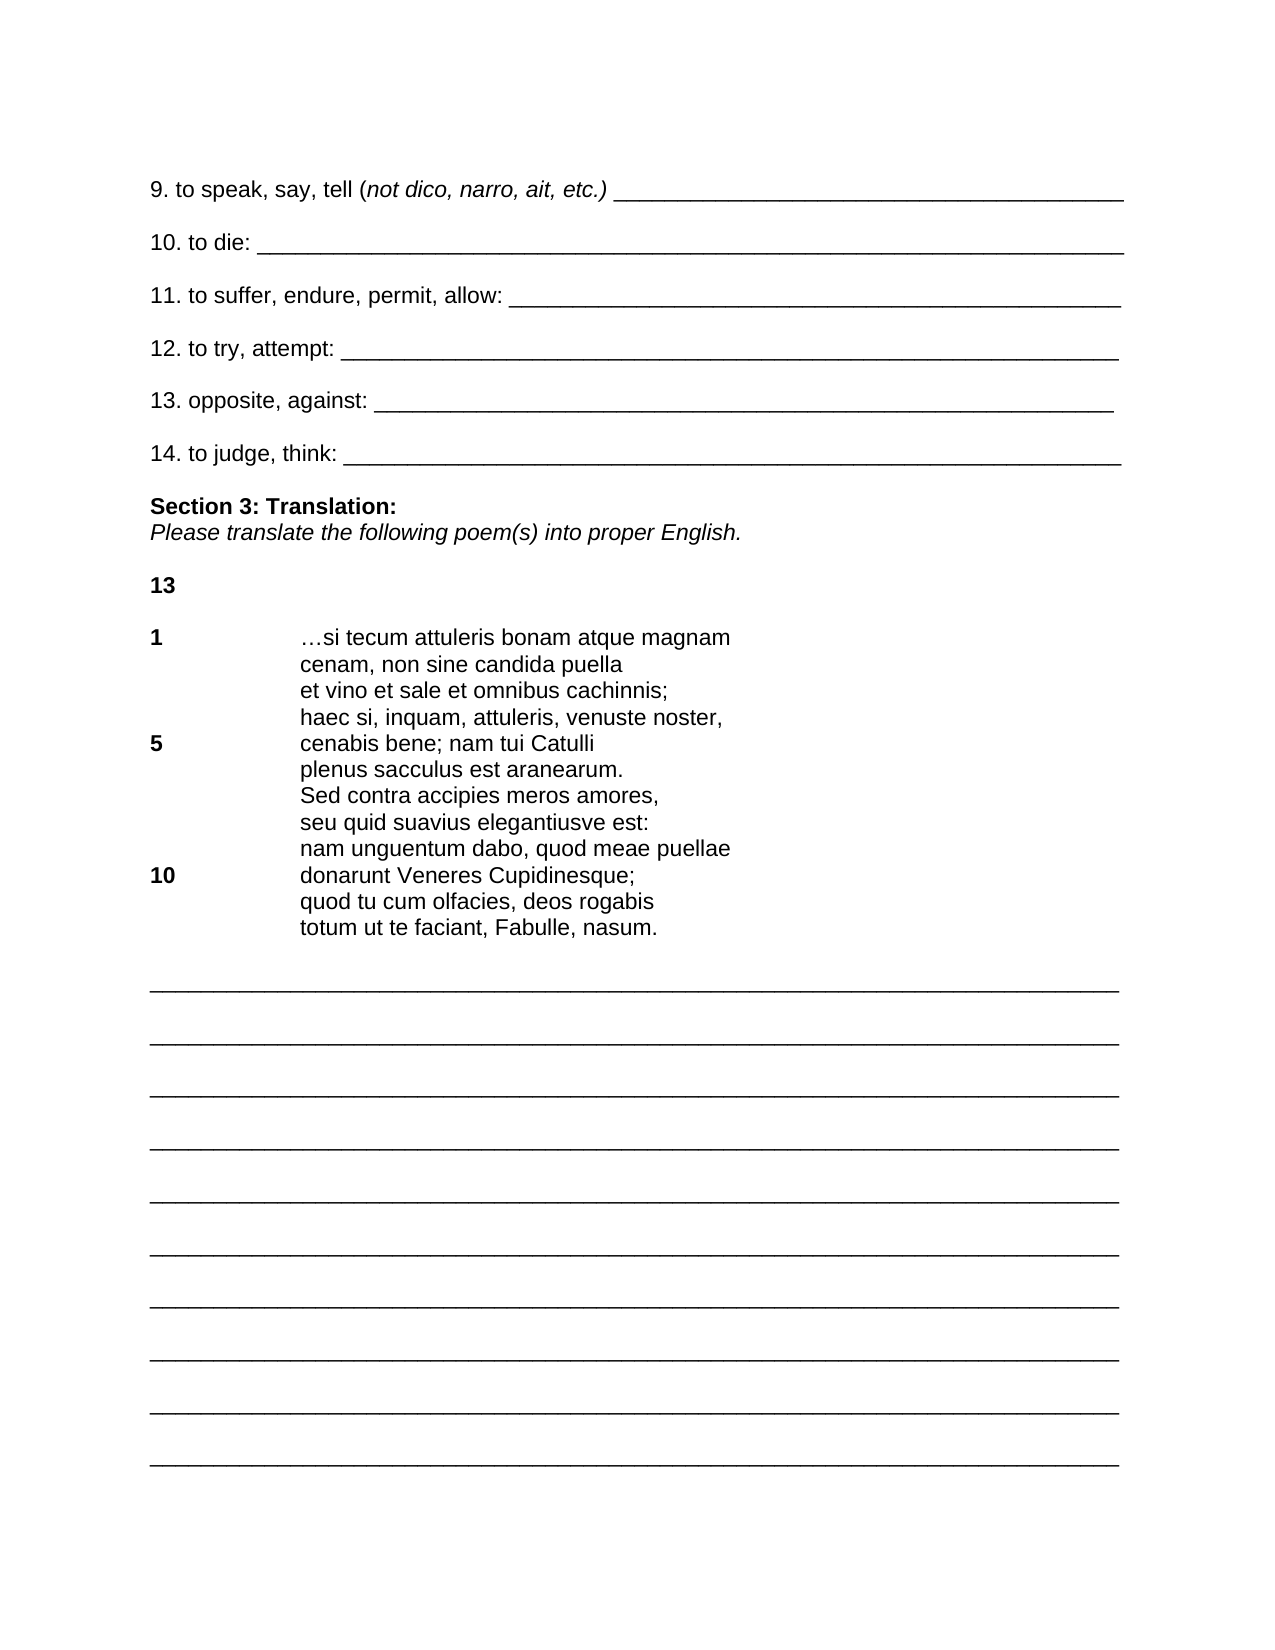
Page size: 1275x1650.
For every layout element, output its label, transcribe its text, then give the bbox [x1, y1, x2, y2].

text quod tu cum olfacies, deos rogabis [150, 888, 1125, 914]
text plenus sacculus est aranearum. [150, 756, 1125, 782]
text 11. to suffer, endure, permit, allow: ________________________________________________ [150, 282, 1125, 308]
text nam unguentum dabo, quod meae puellae [150, 835, 1125, 862]
text ____________________________________________________________________________ [150, 1336, 1125, 1362]
text haec si, inquam, attuleris, venuste noster, [150, 703, 1125, 730]
text Section 3: Translation: [150, 493, 1125, 519]
text 13. opposite, against: __________________________________________________________ [150, 387, 1125, 413]
text 13 [150, 572, 1125, 598]
text et vino et sale et omnibus cachinnis; [150, 677, 1125, 703]
text totum ut te faciant, Fabulle, nasum. [150, 914, 1125, 941]
text seu quid suavius elegantiusve est: [150, 809, 1125, 835]
text 9. to speak, say, tell (not dico, narro, ait, etc.) ________________________________________ [150, 176, 1125, 203]
text Sed contra accipies meros amores, [150, 782, 1125, 809]
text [150, 1389, 1125, 1415]
text 1 …si tecum attuleris bonam atque magnam [150, 624, 1125, 651]
text ____________________________________________________________________________ [150, 967, 1125, 993]
text 5 cenabis bene; nam tui Catulli [150, 730, 1125, 756]
text 10 donarunt Veneres Cupidinesque; [150, 862, 1125, 888]
text ____________________________________________________________________________ [150, 1020, 1125, 1046]
text 14. to judge, think: _____________________________________________________________ [150, 440, 1125, 466]
text ____________________________________________________________________________ [150, 1178, 1125, 1204]
text ____________________________________________________________________________ [150, 1283, 1125, 1309]
text ____________________________________________________________________________ [150, 1125, 1125, 1151]
text 10. to die: ____________________________________________________________________ [150, 229, 1125, 255]
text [150, 1441, 1125, 1468]
text 12. to try, attempt: _____________________________________________________________ [150, 334, 1125, 361]
text Please translate the following poem(s) into proper English. [150, 519, 1125, 545]
text ____________________________________________________________________________ [150, 1072, 1125, 1099]
text ____________________________________________________________________________ [150, 1231, 1125, 1257]
text cenam, non sine candida puella [150, 651, 1125, 677]
